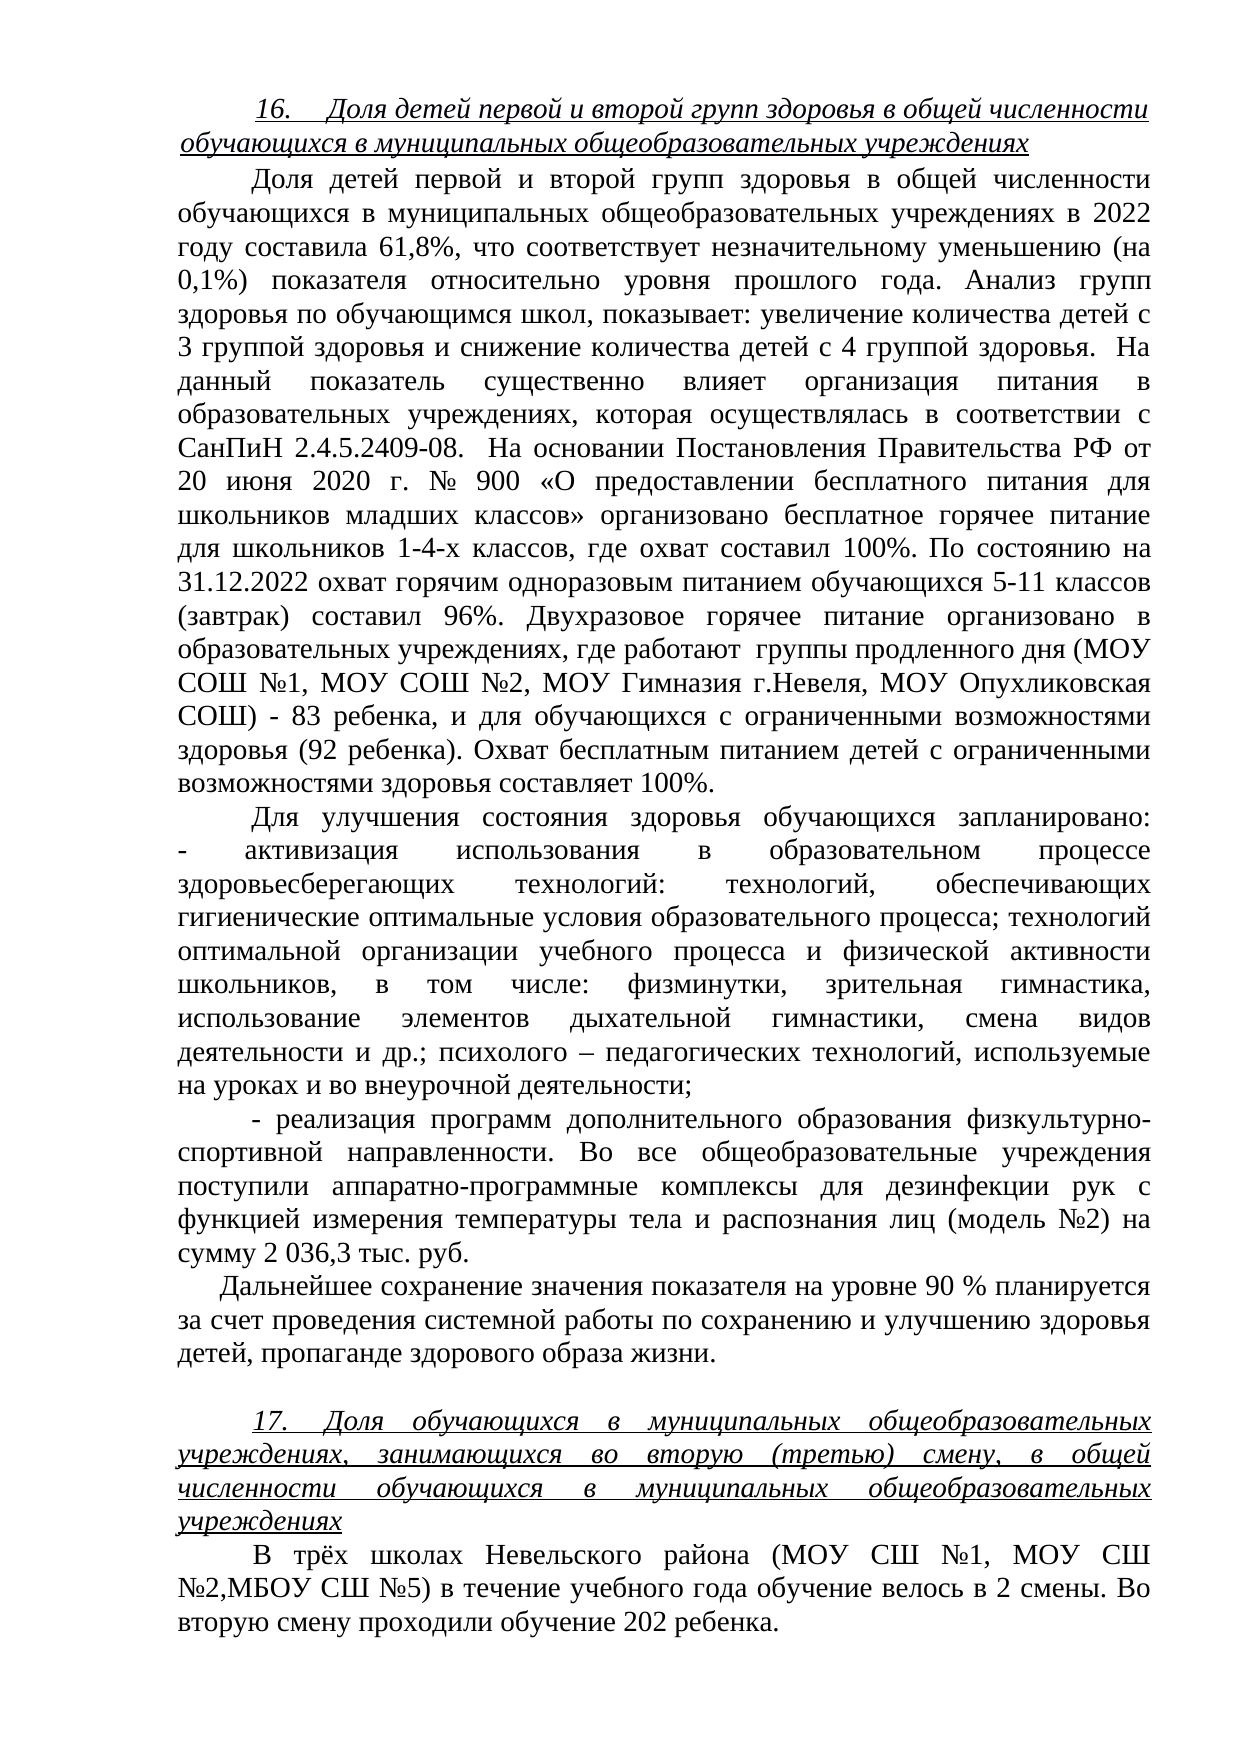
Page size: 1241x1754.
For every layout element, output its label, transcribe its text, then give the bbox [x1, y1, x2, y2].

text Доля детей первой и второй групп здоровья в общей численности обучающихся в муниципальных общеобразовательных учреждениях в 2022 году составила 61,8%, что соответствует незначительному уменьшению (на 0,1%) показателя относительно уровня прошлого года. Анализ групп здоровья по обучающимся школ, показывает: увеличение количества детей с 3 группой здоровья и снижение количества детей с 4 группой здоровья. На данный показатель существенно влияет организация питания в образовательных учреждениях, которая осуществлялась в соответствии с СанПиН 2.4.5.2409-08. На основании Постановления Правительства РФ от 20 июня 2020 г. № 900 «О предоставлении бесплатного питания для школьников младших классов» организовано бесплатное горячее питание для школьников 1-4-х классов, где охват составил 100%. По состоянию на 31.12.2022 охват горячим одноразовым питанием обучающихся 5-11 классов (завтрак) составил 96%. Двухразовое горячее питание организовано в образовательных учреждениях, где работают группы продленного дня (МОУ СОШ №1, МОУ СОШ №2, МОУ Гимназия г.Невеля, МОУ Опухликовская СОШ) - 83 ребенка, и для обучающихся с ограниченными возможностями здоровья (92 ребенка). Охват бесплатным питанием детей с ограниченными возможностями здоровья составляет 100%. [177, 162, 1152, 799]
text В трёх школах Невельского района (МОУ СШ №1, МОУ СШ №2,МБОУ СШ №5) в течение учебного года обучение велось в 2 смены. Во вторую смену проходили обучение 202 ребенка. [177, 1537, 1152, 1637]
text Дальнейшее сохранение значения показателя на уровне 90 % планируется за счет проведения системной работы по сохранению и улучшению здоровья детей, пропаганде здорового образа жизни. [177, 1268, 1152, 1369]
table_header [177, 89, 1152, 162]
text - реализация программ дополнительного образования физкультурно-спортивной направленности. Во все общеобразовательные учреждения поступили аппаратно-программные комплексы для дезинфекции рук с функцией измерения температуры тела и распознания лиц (модель №2) на сумму 2 036,3 тыс. руб. [177, 1101, 1152, 1268]
text Для улучшения состояния здоровья обучающихся запланировано: - активизация использования в образовательном процессе здоровьесберегающих технологий: технологий, обеспечивающих гигиенические оптимальные условия образовательного процесса; технологий оптимальной организации учебного процесса и физической активности школьников, в том числе: физминутки, зрительная гимнастика, использование элементов дыхательной гимнастики, смена видов деятельности и др.; психолого – педагогических технологий, используемые на уроках и во внеурочной деятельности; [177, 799, 1152, 1101]
list Доля обучающихся в муниципальных общеобразовательных учреждениях, занимающихся во вторую (третью) смену, в общей численности обучающихся в муниципальных общеобразовательных учреждениях [177, 1500, 1152, 1537]
list Доля обучающихся в муниципальных общеобразовательных учреждениях, занимающихся во вторую (третью) смену, в общей численности обучающихся в муниципальных общеобразовательных учреждениях [177, 1403, 1152, 1499]
